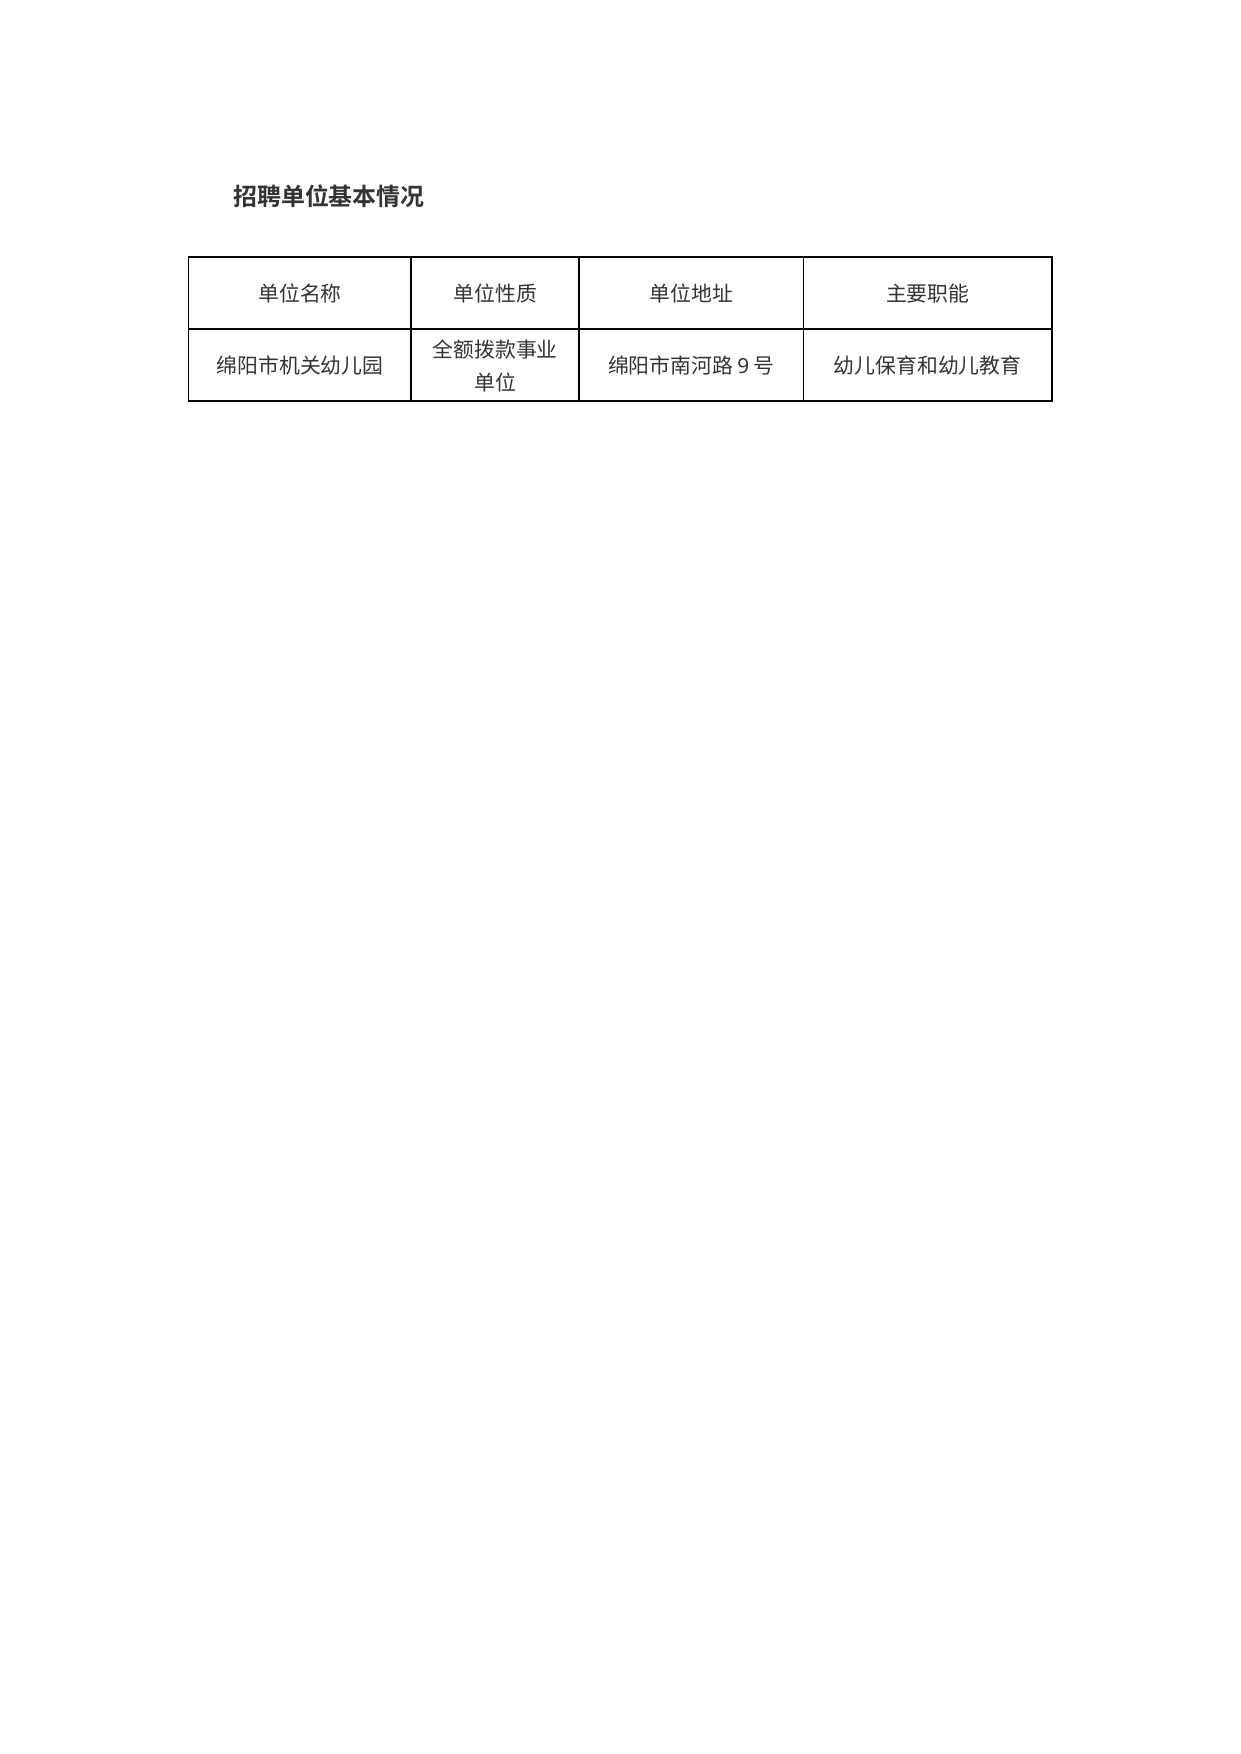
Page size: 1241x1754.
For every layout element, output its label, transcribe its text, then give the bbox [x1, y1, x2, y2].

table_header 主要职能 [804, 258, 1051, 328]
table_header 单位地址 [580, 258, 803, 328]
table_header 单位性质 [412, 258, 578, 328]
table_cell 全额拨款事业单位 [412, 330, 578, 400]
table_cell 幼儿保育和幼儿教育 [804, 330, 1051, 400]
table_cell 绵阳市机关幼儿园 [189, 330, 410, 400]
table_header 单位名称 [189, 258, 410, 328]
table_cell 绵阳市南河路9号 [580, 330, 803, 400]
text 招聘单位基本情况 [187, 162, 1053, 227]
